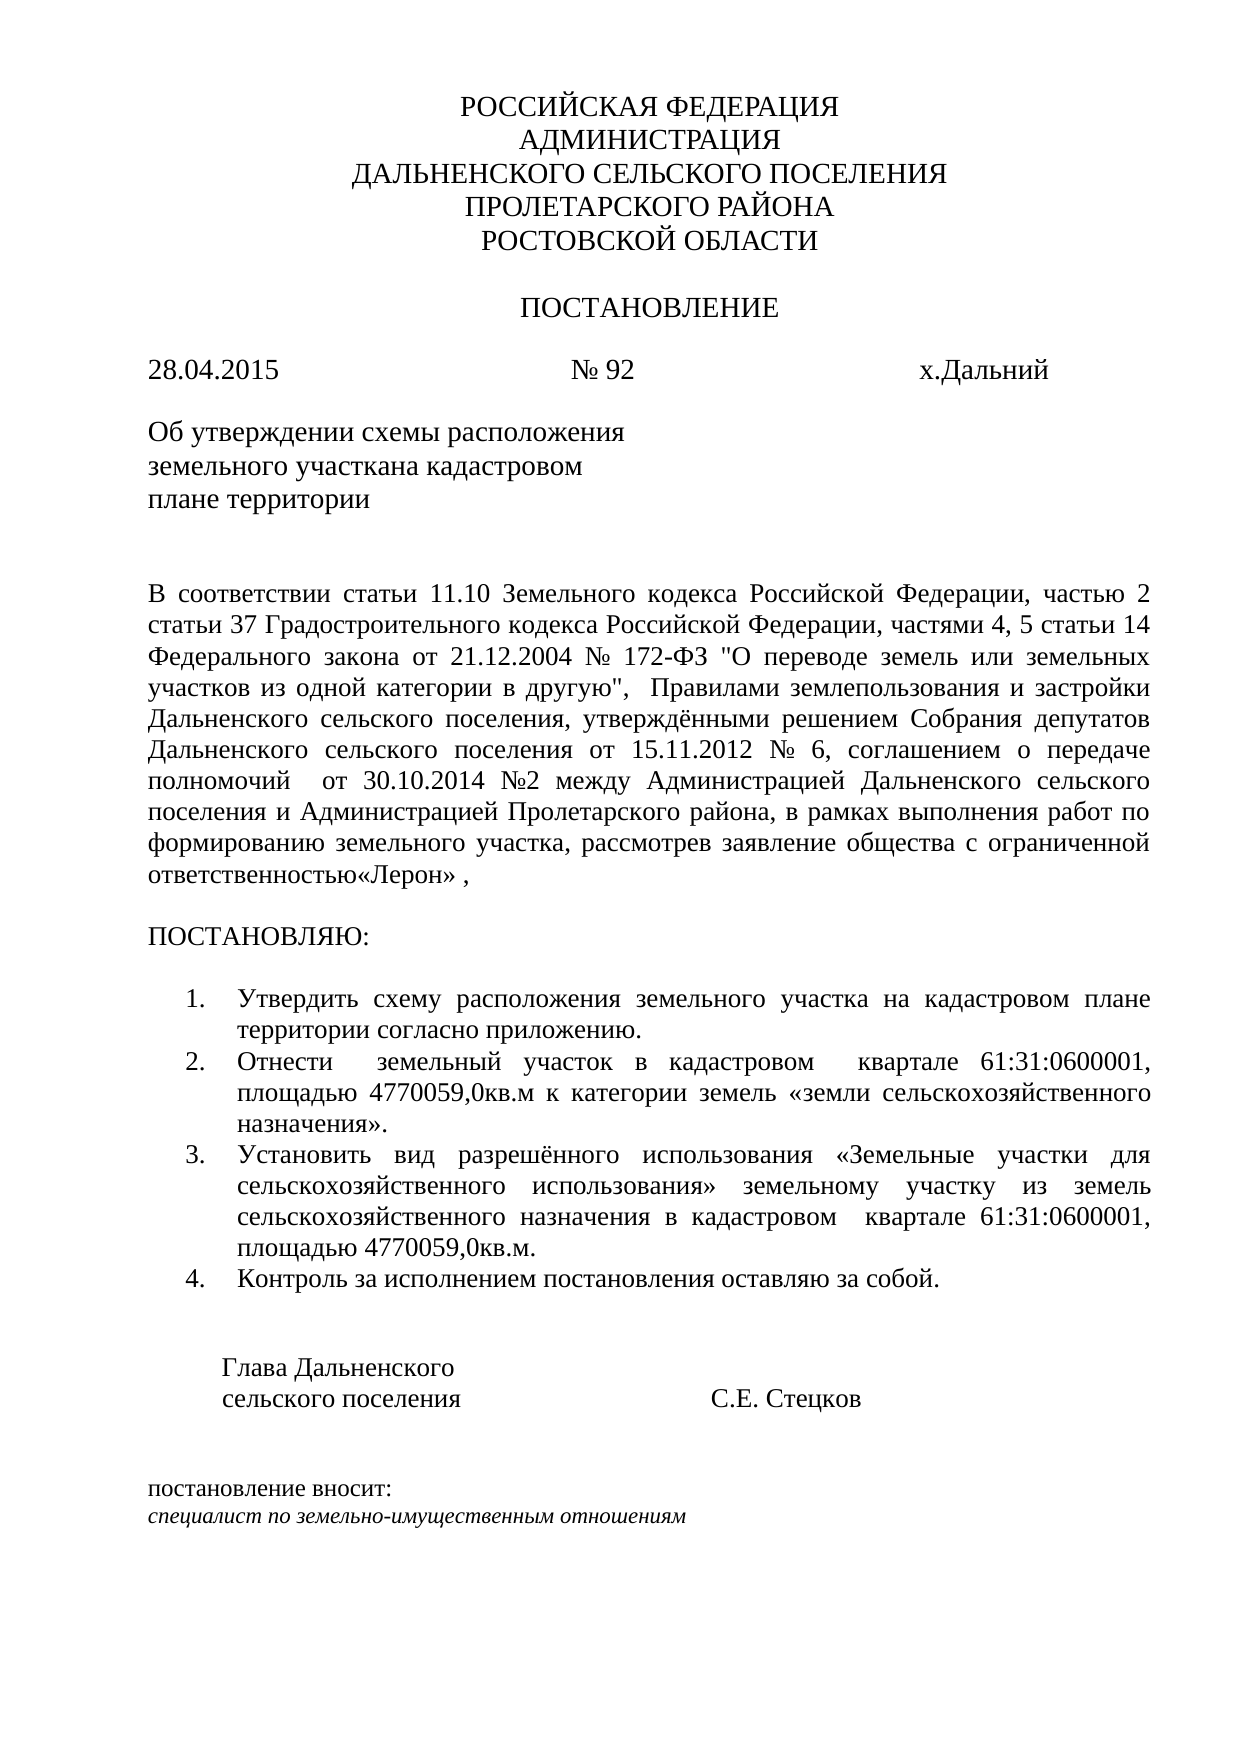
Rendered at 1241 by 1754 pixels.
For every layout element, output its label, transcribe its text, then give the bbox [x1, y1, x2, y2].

text постановление вносит: [148, 1473, 1152, 1502]
text земельного участкана кадастровом [148, 448, 1152, 482]
text плане территории [148, 482, 1152, 515]
text ПОСТАНОВЛЕНИЕ [148, 290, 1152, 323]
text специалист по земельно-имущественным отношениям [148, 1502, 1152, 1528]
text сельского поселения С.Е. Стецков [148, 1382, 1152, 1413]
list Контроль за исполнением постановления оставляю за собой. [185, 1263, 1152, 1294]
list Отнести земельный участок в кадастровом квартале 61:31:0600001, площадью 4770059,0кв.м к категории земель «земли сельскохозяйственного назначения». [185, 1044, 1152, 1138]
text РОСТОВСКОЙ ОБЛАСТИ [148, 223, 1152, 256]
text 28.04.2015 № 92 х.Дальний [148, 352, 1152, 386]
text ПРОЛЕТАРСКОГО РАЙОНА [148, 189, 1152, 223]
text РОССИЙСКАЯ ФЕДЕРАЦИЯ АДМИНИСТРАЦИЯ ДАЛЬНЕНСКОГО СЕЛЬСКОГО ПОСЕЛЕНИЯ [148, 89, 1152, 189]
list Утвердить схему расположения земельного участка на кадастровом плане территории согласно приложению. [185, 982, 1152, 1044]
list Установить вид разрешённого использования «Земельные участки для сельскохозяйственного использования» земельному участку из земель сельскохозяйственного назначения в кадастровом квартале 61:31:0600001, площадью 4770059,0кв.м. [185, 1138, 1152, 1263]
text В соответствии статьи 11.10 Земельного кодекса Российской Федерации, частью 2 статьи 37 Градостроительного кодекса Российской Федерации, частями 4, 5 статьи 14 Федерального закона от 21.12.2004 № 172-ФЗ "О переводе земель или земельных участков из одной категории в другую", Правилами землепользования и застройки Дальненского сельского поселения, утверждёнными решением Собрания депутатов Дальненского сельского поселения от 15.11.2012 № 6, соглашением о передаче полномочий от 30.10.2014 №2 между Администрацией Дальненского сельского поселения и Администрацией Пролетарского района, в рамках выполнения работ по формированию земельного участка, рассмотрев заявление общества с ограниченной ответственностью«Лерон» , [148, 577, 1152, 889]
text Об утверждении схемы расположения [148, 414, 1152, 448]
text ПОСТАНОВЛЯЮ: [148, 920, 1152, 951]
text Глава Дальненского [221, 1351, 1152, 1382]
